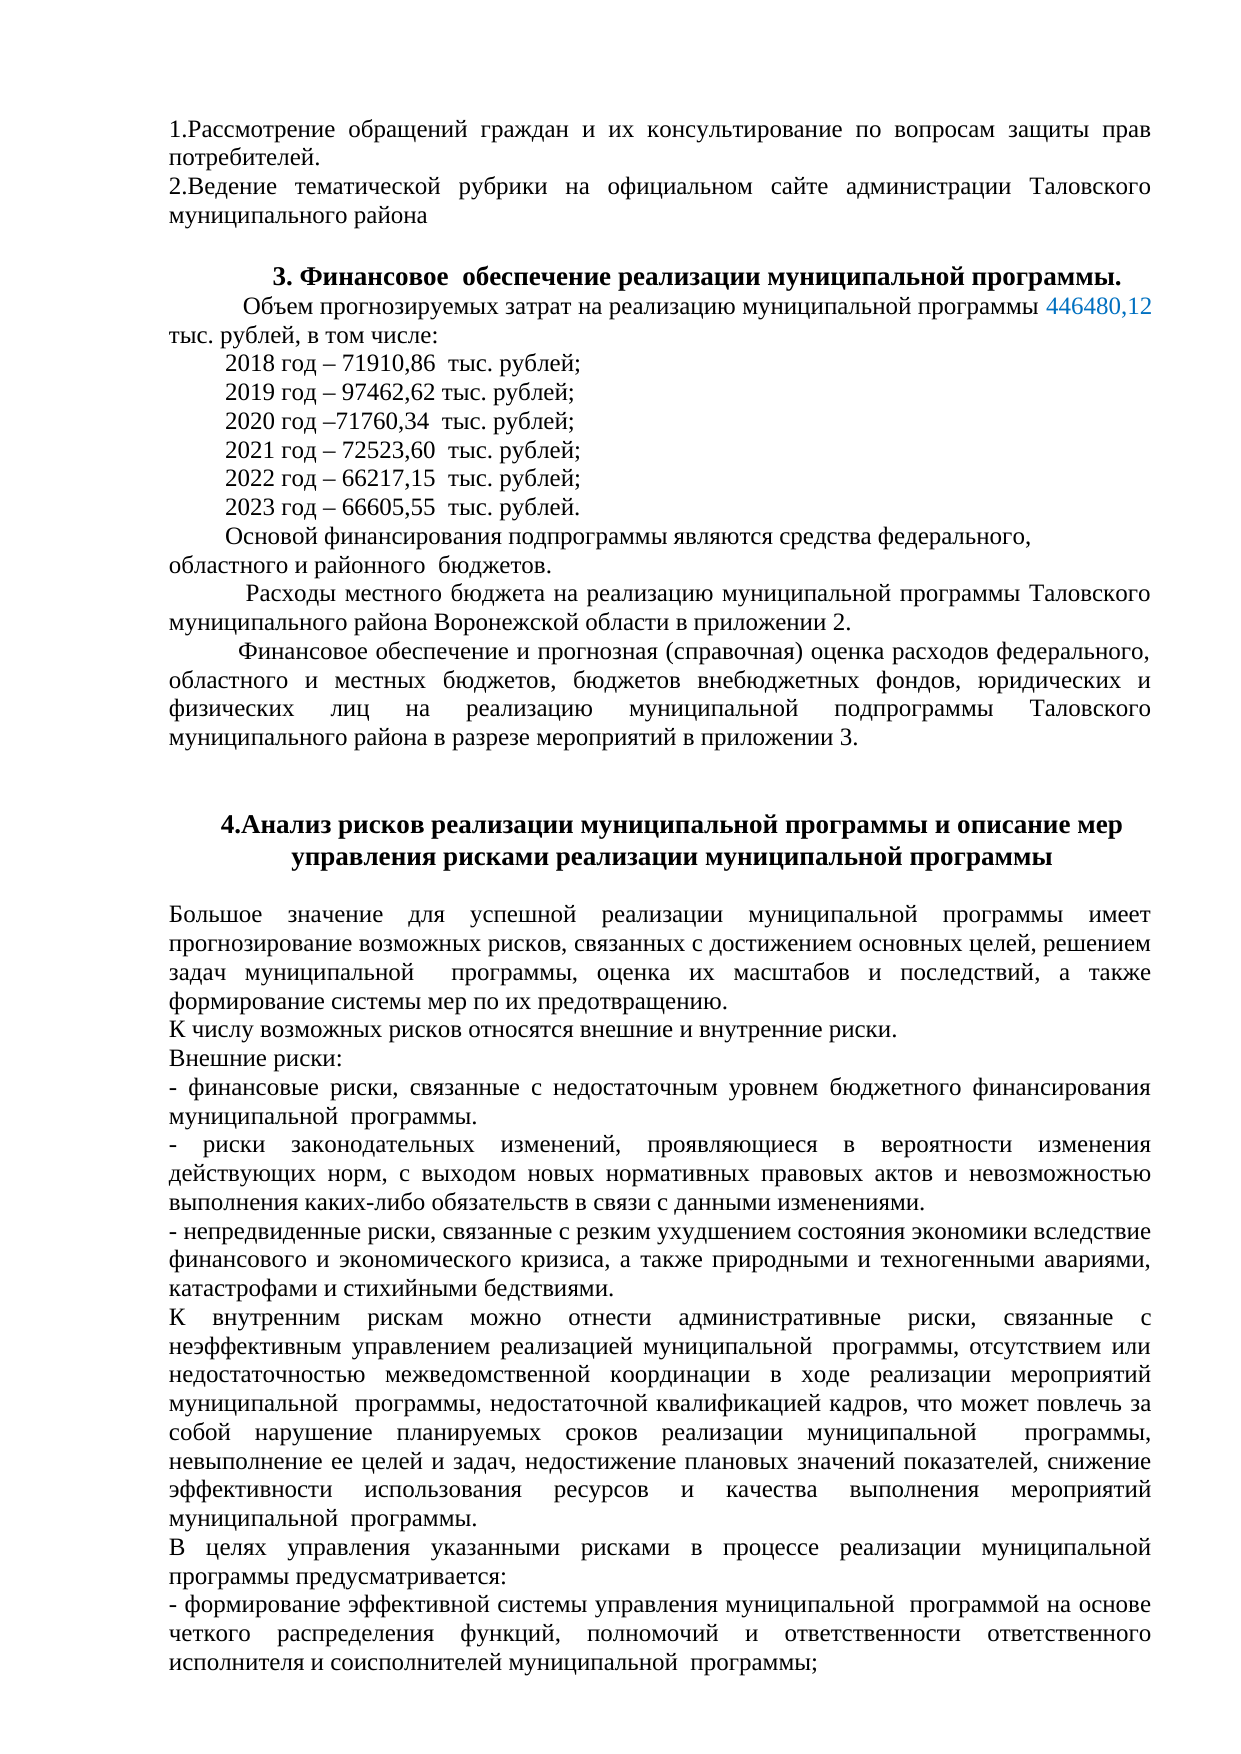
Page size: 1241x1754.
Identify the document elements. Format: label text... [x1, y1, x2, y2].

text Объем прогнозируемых затрат на реализацию муниципальной программы 446480,12 тыс. рублей, в том числе: [169, 291, 1152, 348]
text - непредвиденные риски, связанные с резким ухудшением состояния экономики вследствие финансового и экономического кризиса, а также природными и техногенными авариями, катастрофами и стихийными бедствиями. [169, 1216, 1152, 1302]
text К внутренним рискам можно отнести административные риски, связанные с неэффективным управлением реализацией муниципальной программы, отсутствием или недостаточностью межведомственной координации в ходе реализации мероприятий муниципальной программы, недостаточной квалификацией кадров, что может повлечь за собой нарушение планируемых сроков реализации муниципальной программы, невыполнение ее целей и задач, недостижение плановых значений показателей, снижение эффективности использования ресурсов и качества выполнения мероприятий муниципальной программы. [169, 1302, 1152, 1532]
text К числу возможных рисков относятся внешние и внутренние риски. [169, 1014, 1152, 1043]
text Финансовое обеспечение и прогнозная (справочная) оценка расходов федерального, областного и местных бюджетов, бюджетов внебюджетных фондов, юридических и физических лиц на реализацию муниципальной подпрограммы Таловского муниципального района в разрезе мероприятий в приложении 3. [169, 636, 1152, 751]
text - формирование эффективной системы управления муниципальной программой на основе четкого распределения функций, полномочий и ответственности ответственного исполнителя и соисполнителей муниципальной программы; [169, 1589, 1152, 1676]
text 2022 год – 66217,15 тыс. рублей; [169, 463, 1152, 492]
text 2021 год – 72523,60 тыс. рублей; [169, 435, 1152, 463]
text 3. Финансовое обеспечение реализации муниципальной программы. [169, 260, 1152, 291]
text 2.Ведение тематической рубрики на официальном сайте администрации Таловского муниципального района [169, 171, 1152, 229]
text 1.Рассмотрение обращений граждан и их консультирование по вопросам защиты прав потребителей. [169, 114, 1152, 171]
text 2020 год –71760,34 тыс. рублей; [169, 406, 1152, 435]
text Большое значение для успешной реализации муниципальной программы имеет прогнозирование возможных рисков, связанных с достижением основных целей, решением задач муниципальной программы, оценка их масштабов и последствий, а также формирование системы мер по их предотвращению. [169, 899, 1152, 1014]
text Расходы местного бюджета на реализацию муниципальной программы Таловского муниципального района Воронежской области в приложении 2. [169, 578, 1152, 636]
text 2018 год – 71910,86 тыс. рублей; [169, 348, 1152, 377]
text - риски законодательных изменений, проявляющиеся в вероятности изменения действующих норм, с выходом новых нормативных правовых актов и невозможностью выполнения каких-либо обязательств в связи с данными изменениями. [169, 1129, 1152, 1216]
text Основой финансирования подпрограммы являются средства федерального, областного и районного бюджетов. [169, 521, 1152, 578]
text 2019 год – 97462,62 тыс. рублей; [169, 377, 1152, 406]
text Внешние риски: [169, 1043, 1152, 1072]
text 2023 год – 66605,55 тыс. рублей. [169, 492, 1152, 521]
text - финансовые риски, связанные с недостаточным уровнем бюджетного финансирования муниципальной программы. [169, 1072, 1152, 1129]
text В целях управления указанными рисками в процессе реализации муниципальной программы предусматривается: [169, 1532, 1152, 1589]
text 4.Анализ рисков реализации муниципальной программы и описание мер управления рисками реализации муниципальной программы [192, 808, 1152, 871]
